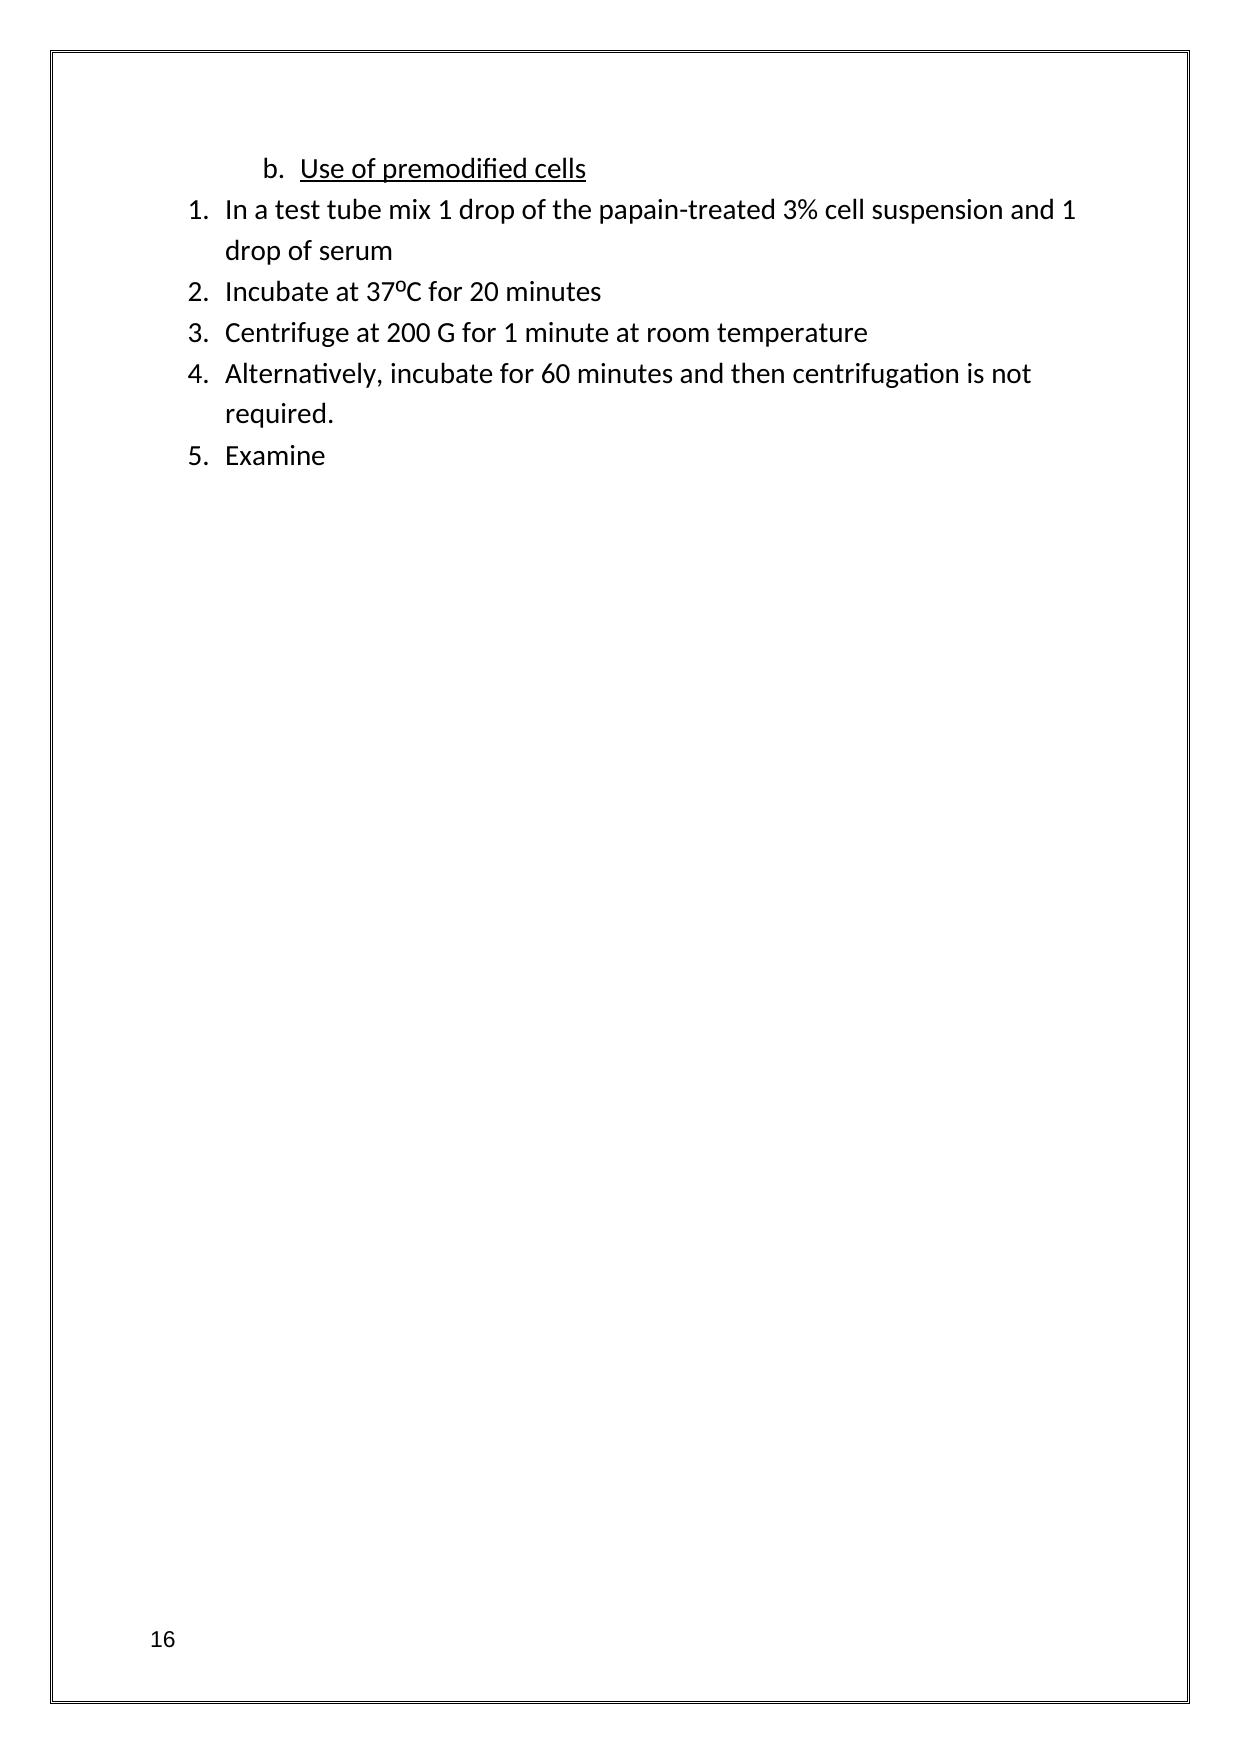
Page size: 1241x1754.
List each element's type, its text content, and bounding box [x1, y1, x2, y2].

list Use of premodified cells [262, 150, 1090, 186]
list Alternatively, incubate for 60 minutes and then centrifugation is not required. [187, 355, 1090, 431]
list In a test tube mix 1 drop of the papain-treated 3% cell suspension and 1 drop of serum [187, 191, 1090, 267]
list Centrifuge at 200 G for 1 minute at room temperature [187, 314, 1090, 349]
list Incubate at 37ºC for 20 minutes [187, 273, 1090, 308]
list Examine [187, 437, 1090, 472]
